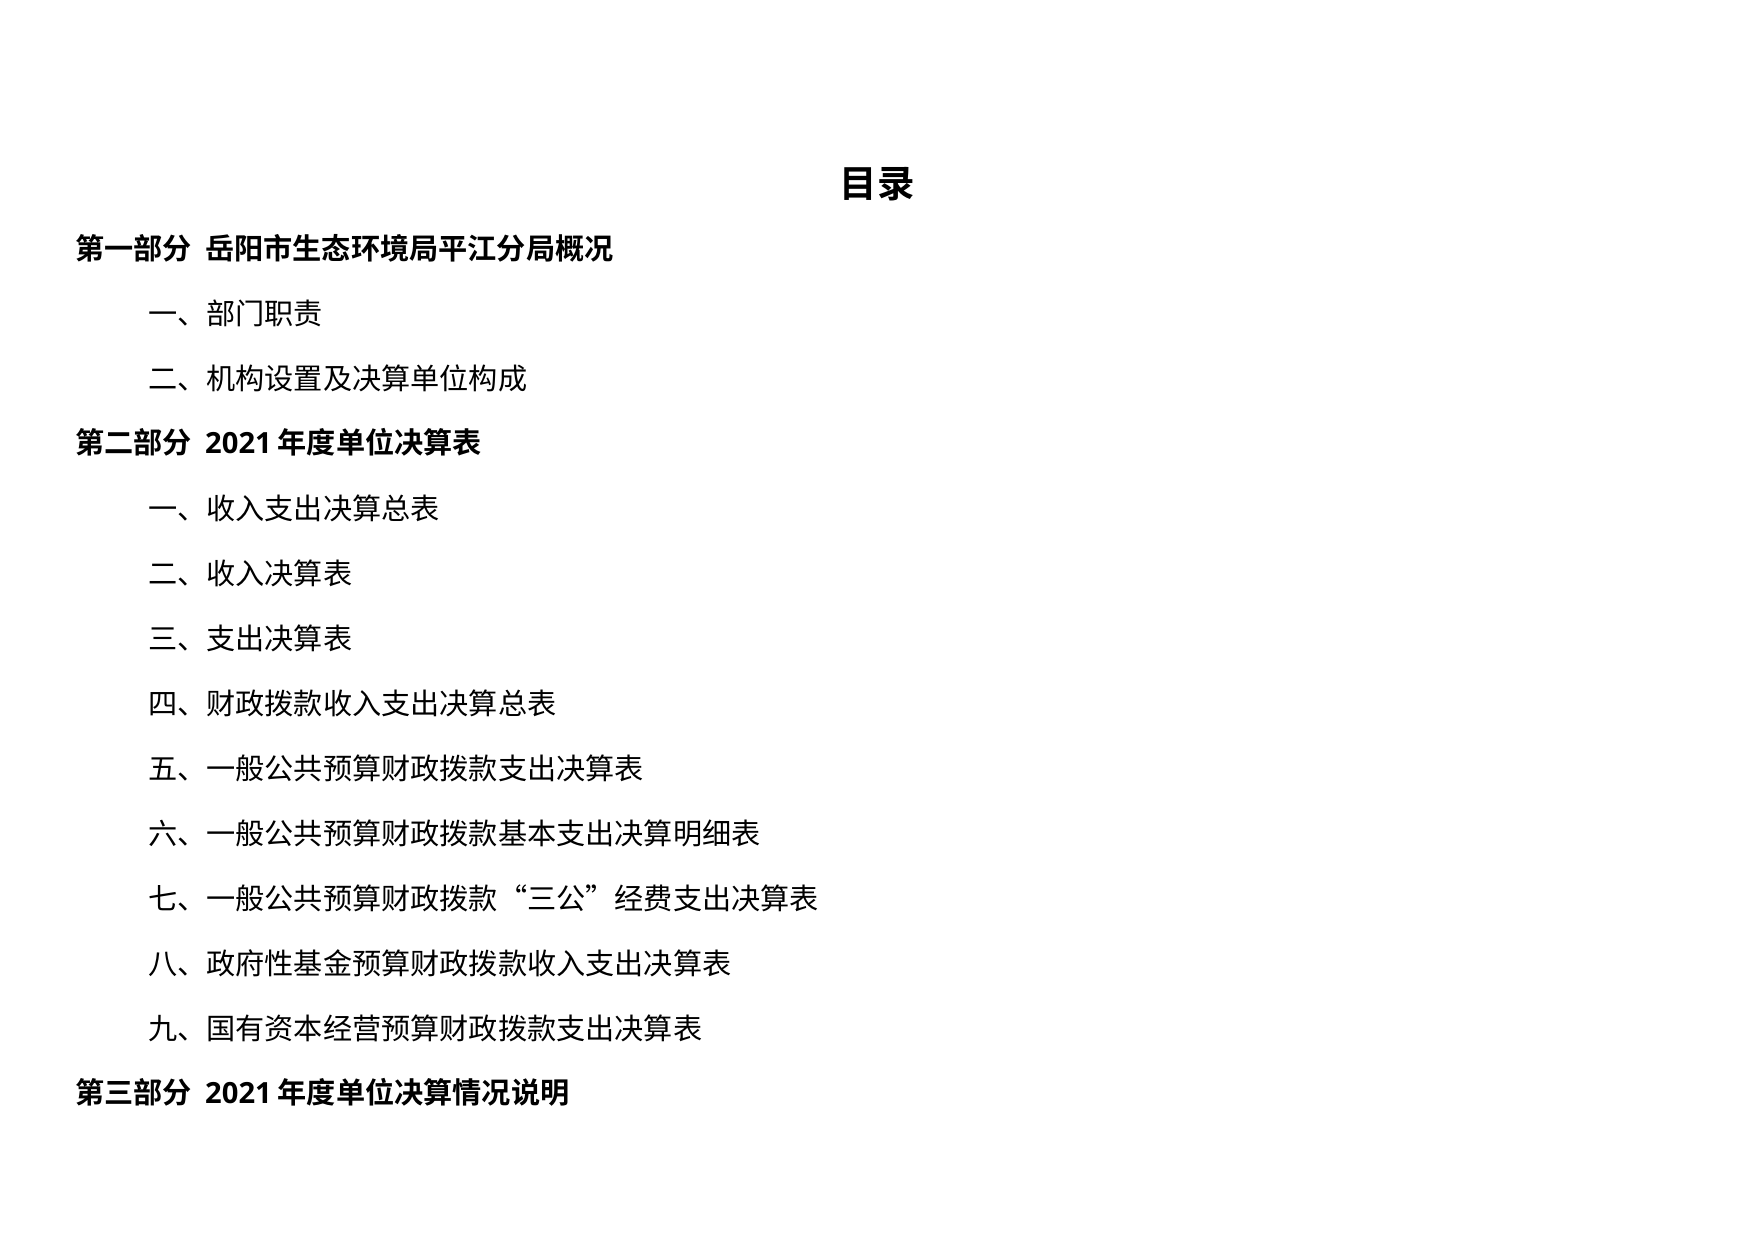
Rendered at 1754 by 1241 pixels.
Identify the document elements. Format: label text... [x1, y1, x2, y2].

text 一、部门职责 [75, 279, 1679, 344]
text 第二部分 2021年度单位决算表 [75, 409, 1679, 474]
text 四、财政拨款收入支出决算总表 [75, 669, 1679, 734]
text 九、国有资本经营预算财政拨款支出决算表 [75, 994, 1679, 1059]
text 七、一般公共预算财政拨款“三公”经费支出决算表 [75, 864, 1679, 929]
text 六、一般公共预算财政拨款基本支出决算明细表 [75, 799, 1679, 864]
text 二、收入决算表 [75, 539, 1679, 604]
text 八、政府性基金预算财政拨款收入支出决算表 [75, 929, 1679, 994]
text 一、收入支出决算总表 [75, 474, 1679, 539]
text 五、一般公共预算财政拨款支出决算表 [75, 734, 1679, 799]
text 第三部分 2021年度单位决算情况说明 [75, 1059, 1679, 1124]
text 二、机构设置及决算单位构成 [75, 344, 1679, 409]
text 第一部分 岳阳市生态环境局平江分局概况 [75, 214, 1679, 279]
text 目录 [75, 149, 1679, 214]
text 三、支出决算表 [75, 604, 1679, 669]
